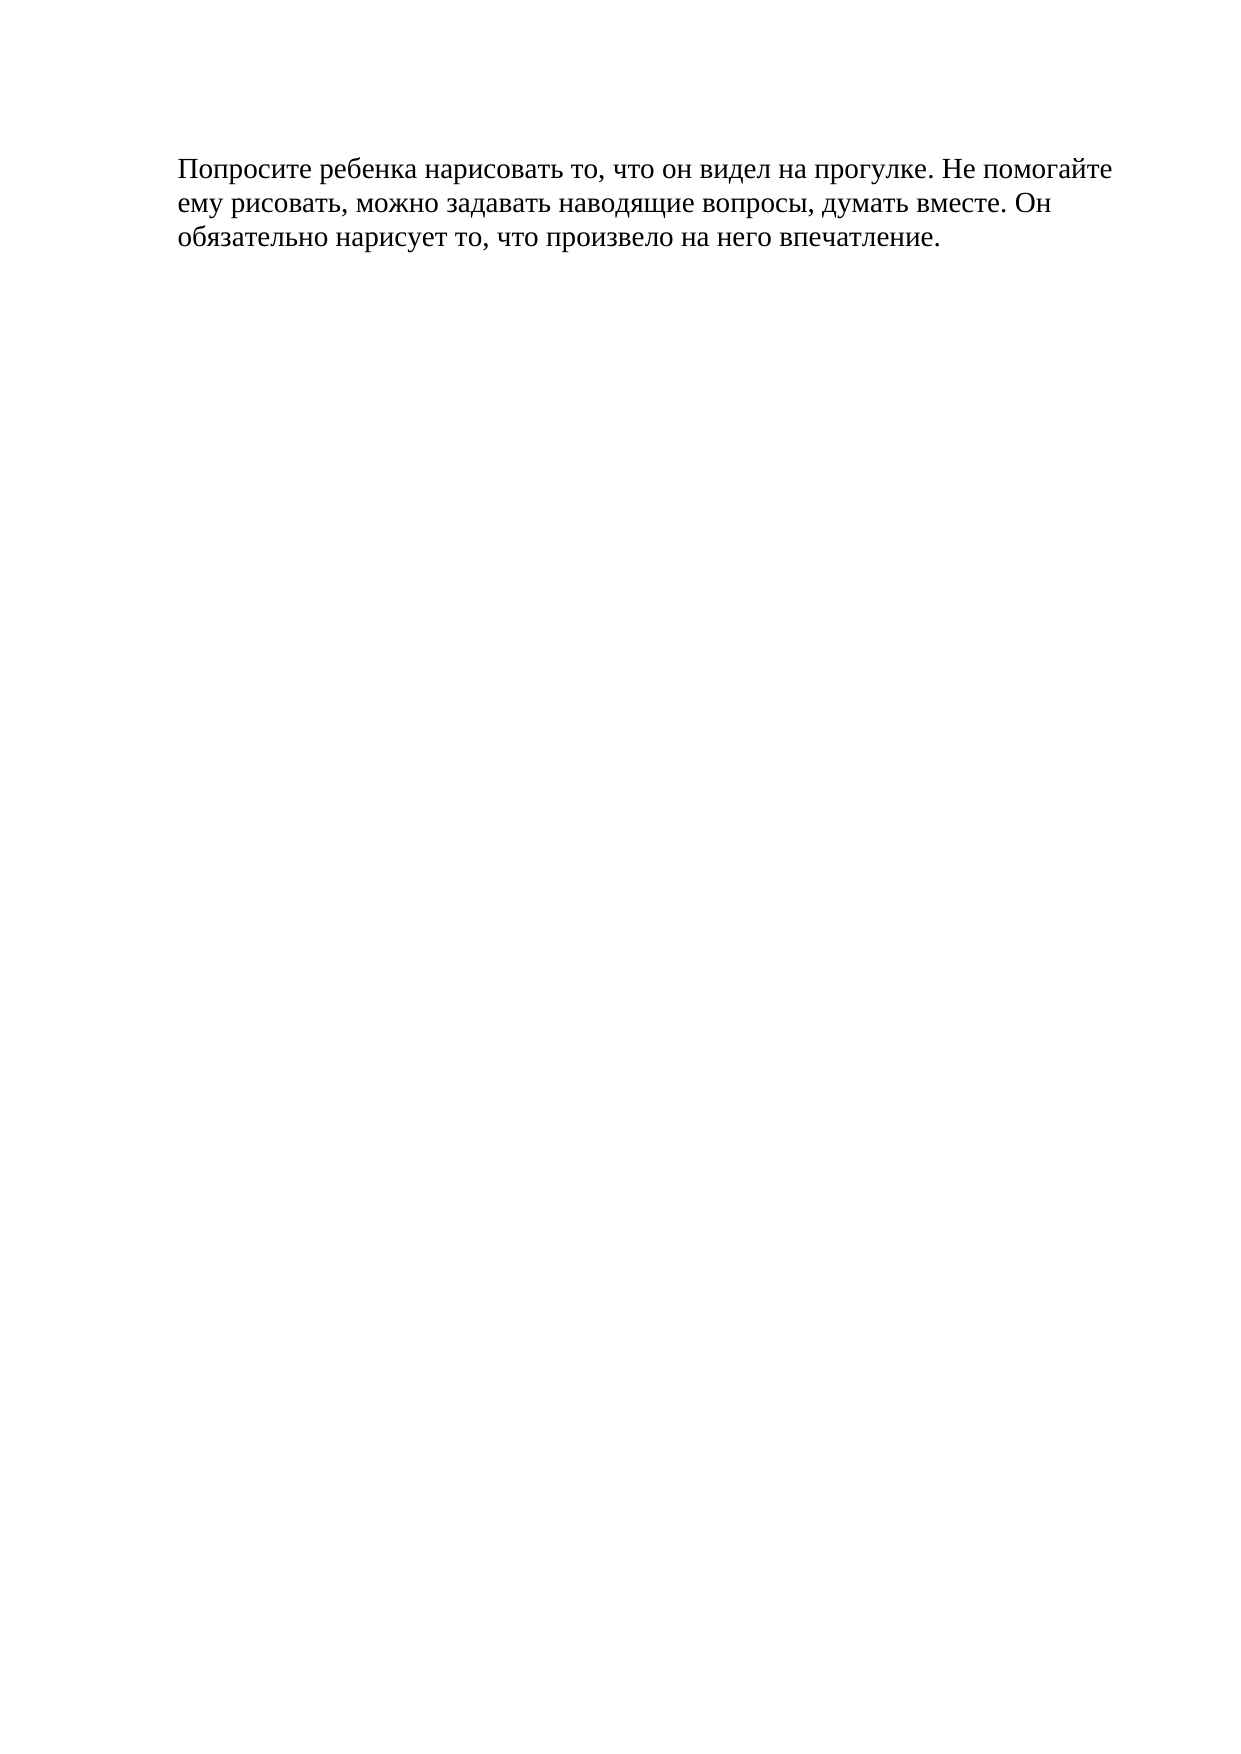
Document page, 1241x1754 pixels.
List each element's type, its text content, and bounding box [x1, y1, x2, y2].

text Попросите ребенка нарисовать то, что он видел на прогулке. Не помогайте ему рисовать, можно задавать наводящие вопросы, думать вместе. Он обязательно нарисует то, что произвело на него впечатление. [177, 152, 1152, 252]
